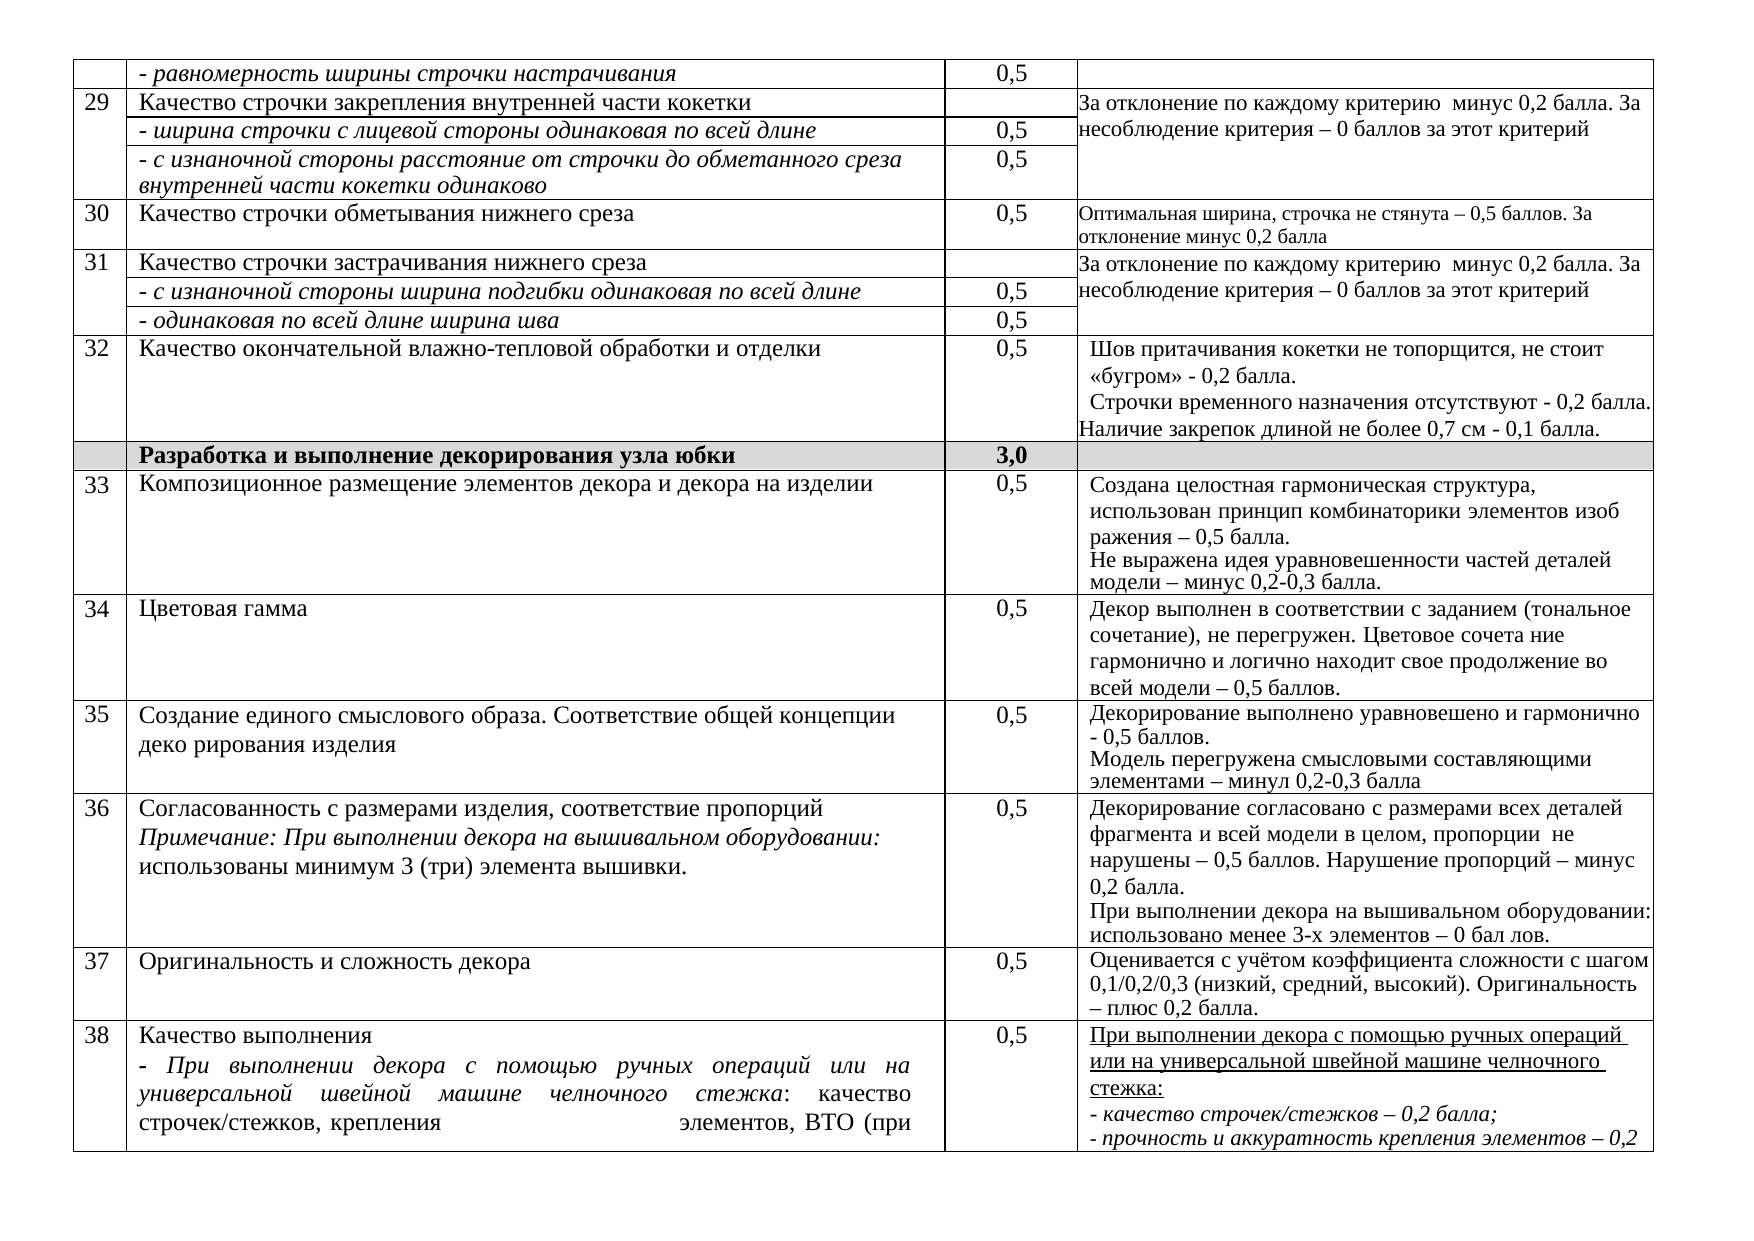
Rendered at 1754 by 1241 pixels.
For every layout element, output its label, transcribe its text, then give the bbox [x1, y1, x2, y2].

table_cell Качество строчки застрачивания нижнего среза [127, 250, 944, 277]
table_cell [127, 1021, 944, 1151]
table_cell 0,5 [946, 200, 1077, 248]
table_cell 31 [74, 250, 126, 334]
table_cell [1078, 89, 1653, 199]
table_cell 29 [74, 89, 126, 199]
table_cell - с изнаночной стороны расстояние от строчки до обметанного среза внутренней части кокетки одинаково [127, 146, 944, 199]
table_cell 36 [74, 794, 126, 947]
table_cell 35 [74, 701, 126, 793]
table_cell Качество строчки закрепления внутренней части кокетки [127, 89, 944, 116]
table_cell Оптимальная ширина, строчка не стянута – 0,5 баллов. За отклонение минус 0,2 балла [1078, 200, 1653, 248]
table_cell 0,5 [946, 948, 1077, 1020]
table_cell 33 [74, 471, 126, 593]
table_cell 0,5 [946, 60, 1077, 88]
table_cell 30 [74, 200, 126, 248]
table_cell 0,5 [946, 794, 1077, 947]
table_cell Декорирование выполнено уравновешено и гармонично - 0,5 баллов. Модель перегружена смысловыми составляющими элементами – минул 0,2-0,3 балла [1078, 701, 1653, 793]
table_cell [946, 89, 1077, 116]
table_cell 37 [74, 948, 126, 1020]
table_cell Оценивается с учётом коэффициента сложности с шагом 0,1/0,2/0,3 (низкий, средний, высокий). Оригинальность – плюс 0,2 балла. [1078, 948, 1653, 1020]
table_cell 3,0 [946, 442, 1077, 469]
table_cell 0,5 [946, 1021, 1077, 1151]
table_cell Качество окончательной влажно-тепловой обработки и отделки [127, 336, 944, 441]
table_cell Декорирование согласовано с размерами всех деталей фрагмента и всей модели в целом, пропорции не нарушены – 0,5 баллов. Нарушение пропорций – минус 0,2 балла. При выполнении декора на вышивальном оборудовании: использовано менее 3-х элементов – 0 бал лов. [1078, 794, 1653, 947]
table_cell Композиционное размещение элементов декора и декора на изделии [127, 471, 944, 593]
table_cell За отклонение по каждому критерию минус 0,2 балла. За несоблюдение критерия – 0 баллов за этот критерий [1078, 250, 1653, 334]
table_cell 0,5 [946, 278, 1077, 306]
table_cell 0,5 [946, 701, 1077, 793]
table_cell Качество строчки обметывания нижнего среза [127, 200, 944, 248]
table_cell Декор выполнен в соответствии с заданием (тональное сочетание), не перегружен. Цветовое сочета ние гармонично и логично находит свое продолжение во всей модели – 0,5 баллов. [1078, 595, 1653, 700]
table_cell 0,5 [946, 595, 1077, 700]
table_cell 0,5 [946, 146, 1077, 199]
table_cell 38 [74, 1021, 126, 1151]
table_cell Цветовая гамма [127, 595, 944, 700]
table_cell [1078, 442, 1653, 469]
table_cell 34 [74, 595, 126, 700]
table_cell 0,5 [946, 471, 1077, 593]
table_cell 0,5 [946, 118, 1077, 145]
table_cell [946, 250, 1077, 277]
table_cell - равномерность ширины строчки настрачивания [127, 60, 944, 88]
table_cell [74, 442, 126, 469]
table_cell Разработка и выполнение декорирования узла юбки [127, 442, 944, 469]
table_cell - ширина строчки с лицевой стороны одинаковая по всей длине [127, 118, 944, 145]
table_cell Создана целостная гармоническая структура, использован принцип комбинаторики элементов изоб ражения – 0,5 балла. Не выражена идея уравновешенности частей деталей модели – минус 0,2-0,3 балла. [1078, 471, 1653, 593]
table_cell Шов притачивания кокетки не топорщится, не стоит «бугром» - 0,2 балла. Строчки временного назначения отсутствуют - 0,2 балла. Наличие закрепок длиной не более 0,7 см - 0,1 балла. [1078, 336, 1653, 441]
table_cell 32 [74, 336, 126, 441]
table_cell Создание единого смыслового образа. Соответствие общей концепции деко рирования изделия [127, 701, 944, 793]
table_cell Оригинальность и сложность декора [127, 948, 944, 1020]
table_cell - с изнаночной стороны ширина подгибки одинаковая по всей длине [127, 278, 944, 306]
table_cell - одинаковая по всей длине ширина шва [127, 307, 944, 334]
table_cell Согласованность с размерами изделия, соответствие пропорций Примечание: При выполнении декора на вышивальном оборудовании: использованы минимум 3 (три) элемента вышивки. [127, 794, 944, 947]
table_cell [1078, 1021, 1653, 1151]
table_cell 0,5 [946, 336, 1077, 441]
table_cell 0,5 [946, 307, 1077, 334]
